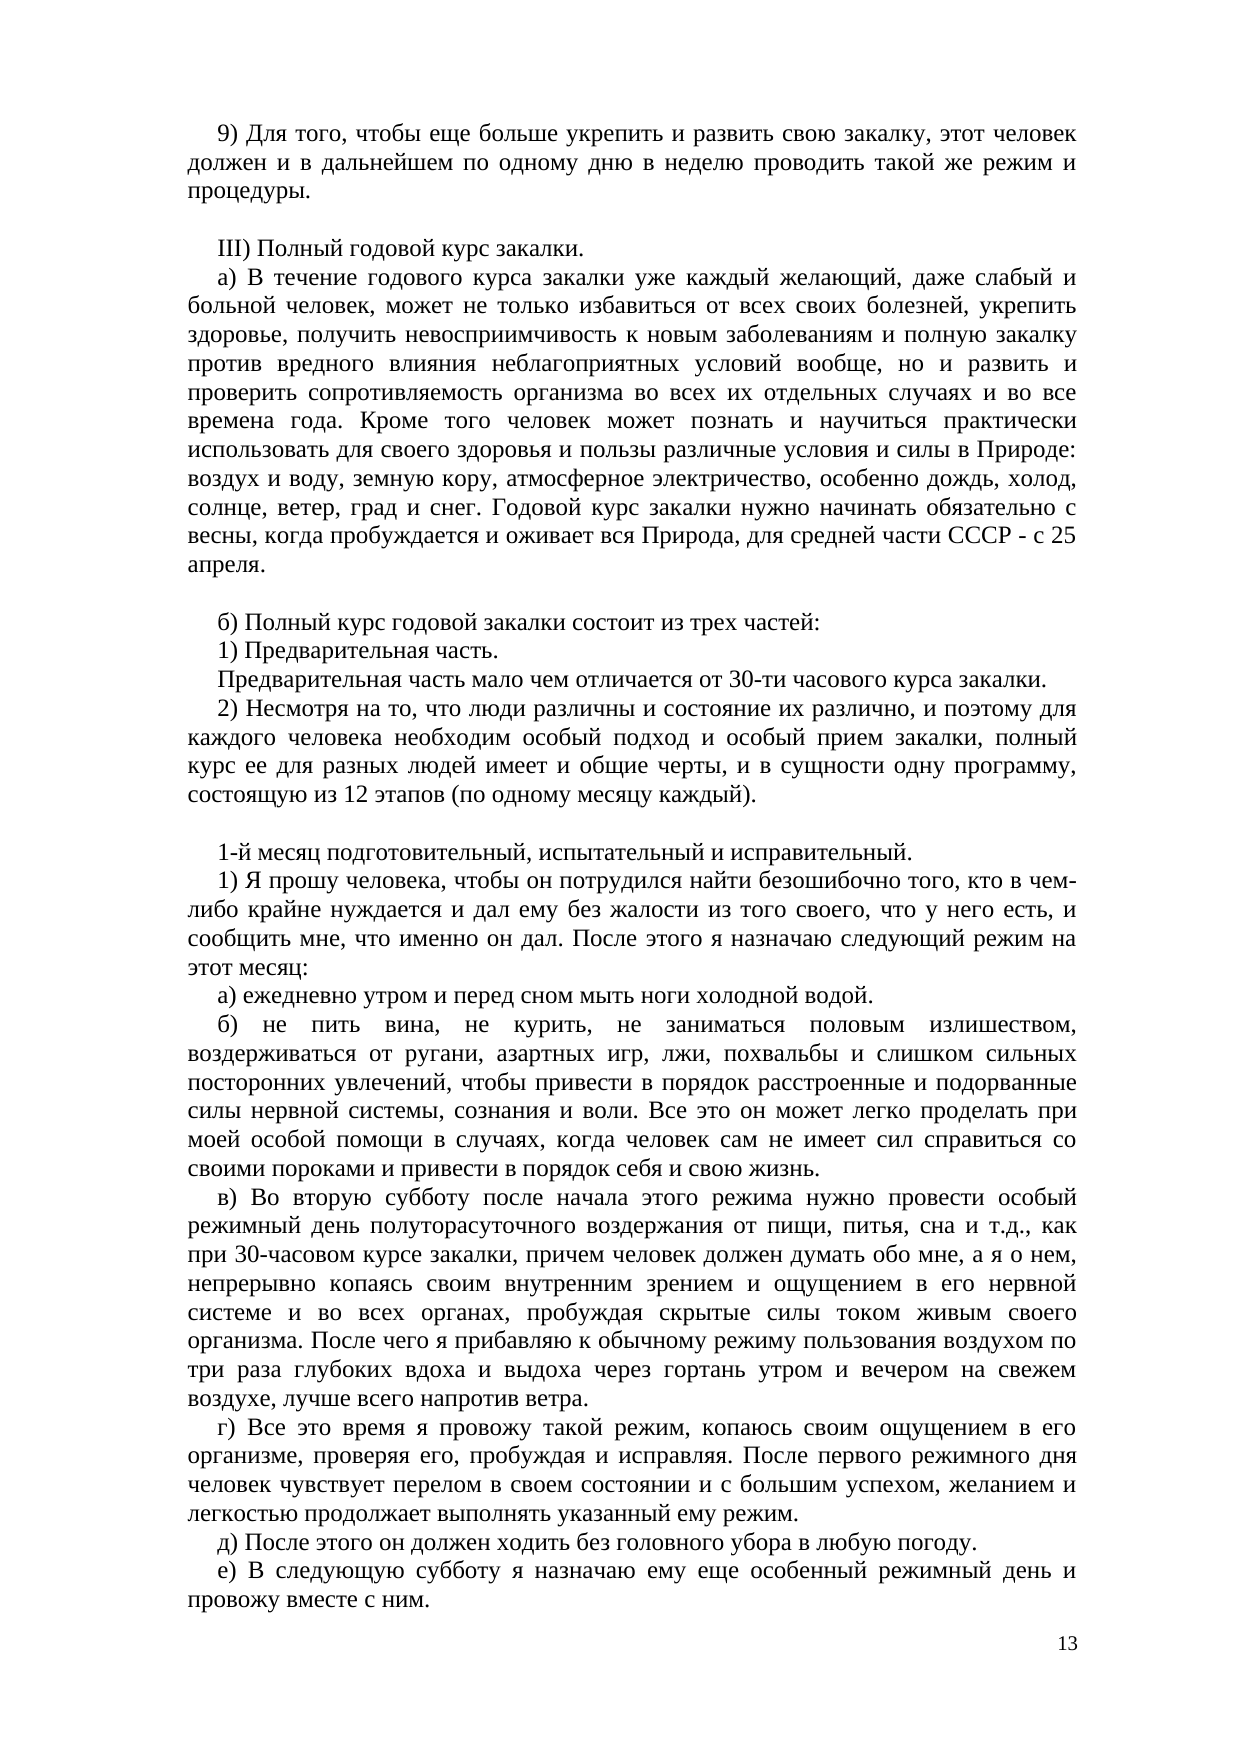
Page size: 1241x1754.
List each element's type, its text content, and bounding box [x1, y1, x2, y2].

text е) В следующую субботу я назначаю ему еще особенный режимный день и провожу вместе с ним. [187, 1556, 1078, 1613]
text Предварительная часть мало чем отличается от 30-ти часового курса закалки. [187, 664, 1078, 693]
text б) Полный курс годовой закалки состоит из трех частей: [187, 607, 1078, 636]
text а) В течение годового курса закалки уже каждый желающий, даже слабый и больной человек, может не только избавиться от всех своих болезней, укрепить здоровье, получить невосприимчивость к новым заболеваниям и полную закалку против вредного влияния неблагоприятных условий вообще, но и развить и проверить сопротивляемость организма во всех их отдельных случаях и во все времена года. Кроме того человек может познать и научиться практически использовать для своего здоровья и пользы различные условия и силы в Природе: воздух и воду, земную кору, атмосферное электричество, особенно дождь, холод, солнце, ветер, град и снег. Годовой курс закалки нужно начинать обязательно с весны, когда пробуждается и оживает вся Природа, для средней части СССР - с 25 апреля. [187, 262, 1078, 578]
text 9) Для того, чтобы еще больше укрепить и развить свою закалку, этот человек должен и в дальнейшем по одному дню в неделю проводить такой же режим и процедуры. [187, 118, 1078, 204]
text в) Во вторую субботу после начала этого режима нужно провести особый режимный день полуторасуточного воздержания от пищи, питья, сна и т.д., как при 30-часовом курсе закалки, причем человек должен думать обо мне, а я о нем, непрерывно копаясь своим внутренним зрением и ощущением в его нервной системе и во всех органах, пробуждая скрытые силы током живым своего организма. После чего я прибавляю к обычному режиму пользования воздухом по три раза глубоких вдоха и выдоха через гортань утром и вечером на свежем воздухе, лучше всего напротив ветра. [187, 1182, 1078, 1412]
text 1) Предварительная часть. [187, 636, 1078, 664]
text III) Полный годовой курс закалки. [187, 233, 1078, 262]
text а) ежедневно утром и перед сном мыть ноги холодной водой. [187, 981, 1078, 1009]
text 1) Я прошу человека, чтобы он потрудился найти безошибочно того, кто в чем-либо крайне нуждается и дал ему без жалости из того своего, что у него есть, и сообщить мне, что именно он дал. После этого я назначаю следующий режим на этот месяц: [187, 866, 1078, 981]
text г) Все это время я провожу такой режим, копаюсь своим ощущением в его организме, проверяя его, пробуждая и исправляя. После первого режимного дня человек чувствует перелом в своем состоянии и с большим успехом, желанием и легкостью продолжает выполнять указанный ему режим. [187, 1412, 1078, 1527]
text 2) Несмотря на то, что люди различны и состояние их различно, и поэтому для каждого человека необходим особый подход и особый прием закалки, полный курс ее для разных людей имеет и общие черты, и в сущности одну программу, состоящую из 12 этапов (по одному месяцу каждый). [187, 693, 1078, 808]
text д) После этого он должен ходить без головного убора в любую погоду. [187, 1527, 1078, 1556]
text б) не пить вина, не курить, не заниматься половым излишеством, воздерживаться от ругани, азартных игр, лжи, похвальбы и слишком сильных посторонних увлечений, чтобы привести в порядок расстроенные и подорванные силы нервной системы, сознания и воли. Все это он может легко проделать при моей особой помощи в случаях, когда человек сам не имеет сил справиться со своими пороками и привести в порядок себя и свою жизнь. [187, 1009, 1078, 1182]
text 1-й месяц подготовительный, испытательный и исправительный. [187, 837, 1078, 866]
